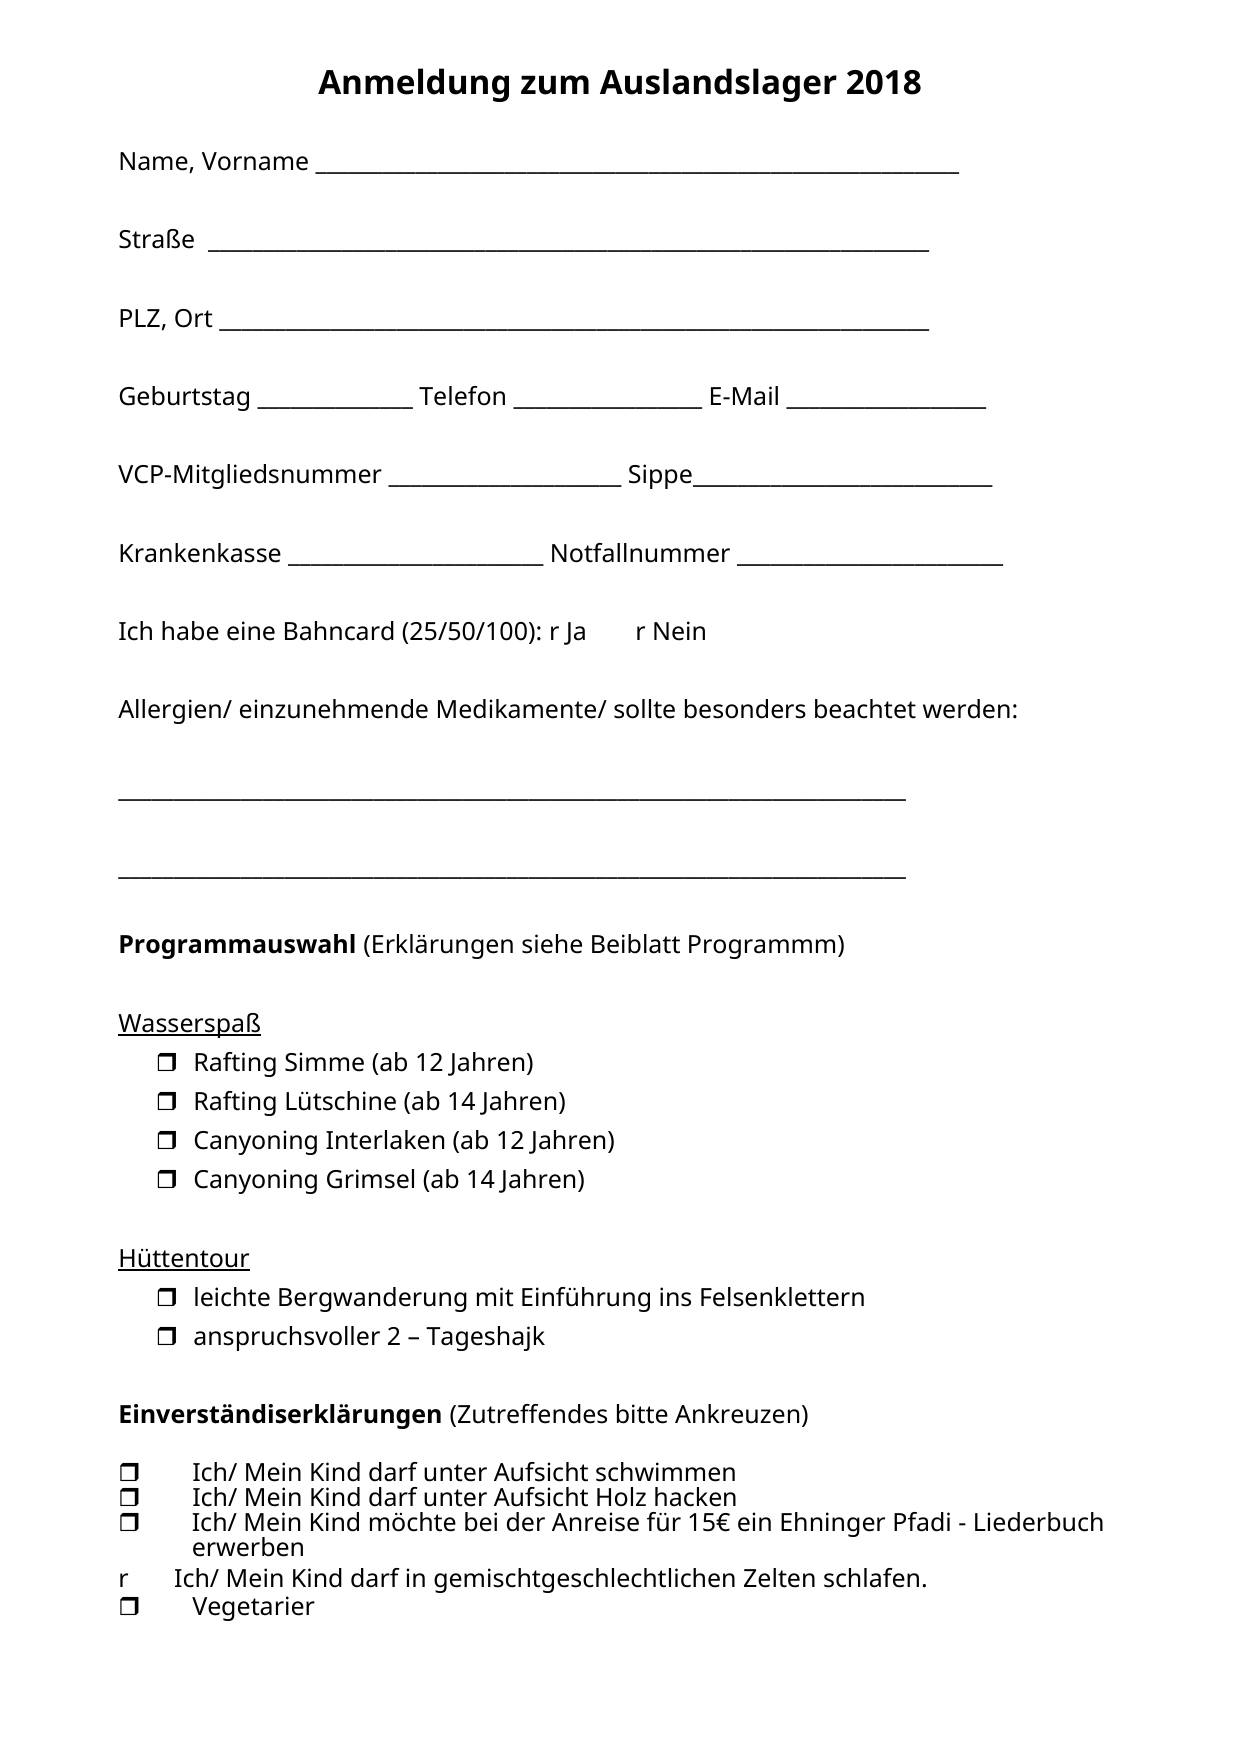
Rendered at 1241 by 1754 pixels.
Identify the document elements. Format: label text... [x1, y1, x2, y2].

text Vegetarier [118, 1595, 1122, 1620]
list leichte Bergwanderung mit Einführung ins Felsenklettern [156, 1279, 1122, 1313]
text Programmauswahl (Erklärungen siehe Beiblatt Programmm) [118, 927, 1122, 961]
text _______________________________________________________________________ [118, 770, 1122, 804]
text Wasserspaß [118, 1005, 1122, 1039]
list Canyoning Grimsel (ab 14 Jahren) [156, 1162, 1122, 1196]
text Ich habe eine Bahncard (25/50/100): r Ja r Nein [118, 614, 1122, 648]
text VCP-Mitgliedsnummer _____________________ Sippe___________________________ [118, 457, 1122, 491]
text Ich/ Mein Kind möchte bei der Anreise für 15€ ein Ehninger Pfadi - Liederbuch erwerben [118, 1511, 1122, 1561]
text Ich/ Mein Kind darf unter Aufsicht Holz hacken [118, 1486, 1122, 1511]
text Name, Vorname __________________________________________________________ [118, 144, 1122, 178]
text Anmeldung zum Auslandslager 2018 [118, 59, 1122, 104]
list Rafting Simme (ab 12 Jahren) [156, 1044, 1122, 1078]
list anspruchsvoller 2 – Tageshajk [156, 1319, 1122, 1353]
text PLZ, Ort ________________________________________________________________ [118, 300, 1122, 334]
text Ich/ Mein Kind darf unter Aufsicht schwimmen [118, 1461, 1122, 1486]
text Krankenkasse _______________________ Notfallnummer ________________________ [118, 535, 1122, 569]
list Canyoning Interlaken (ab 12 Jahren) [156, 1123, 1122, 1157]
text Straße _________________________________________________________________ [118, 222, 1122, 256]
text Allergien/ einzunehmende Medikamente/ sollte besonders beachtet werden: [118, 692, 1122, 726]
text _______________________________________________________________________ [118, 849, 1122, 883]
text r Ich/ Mein Kind darf in gemischtgeschlechtlichen Zelten schlafen. [118, 1561, 1122, 1595]
text Einverständiserklärungen (Zutreffendes bitte Ankreuzen) [118, 1397, 1122, 1431]
text Hüttentour [118, 1240, 1122, 1274]
list Rafting Lütschine (ab 14 Jahren) [156, 1084, 1122, 1118]
text Geburtstag ______________ Telefon _________________ E-Mail __________________ [118, 379, 1122, 413]
